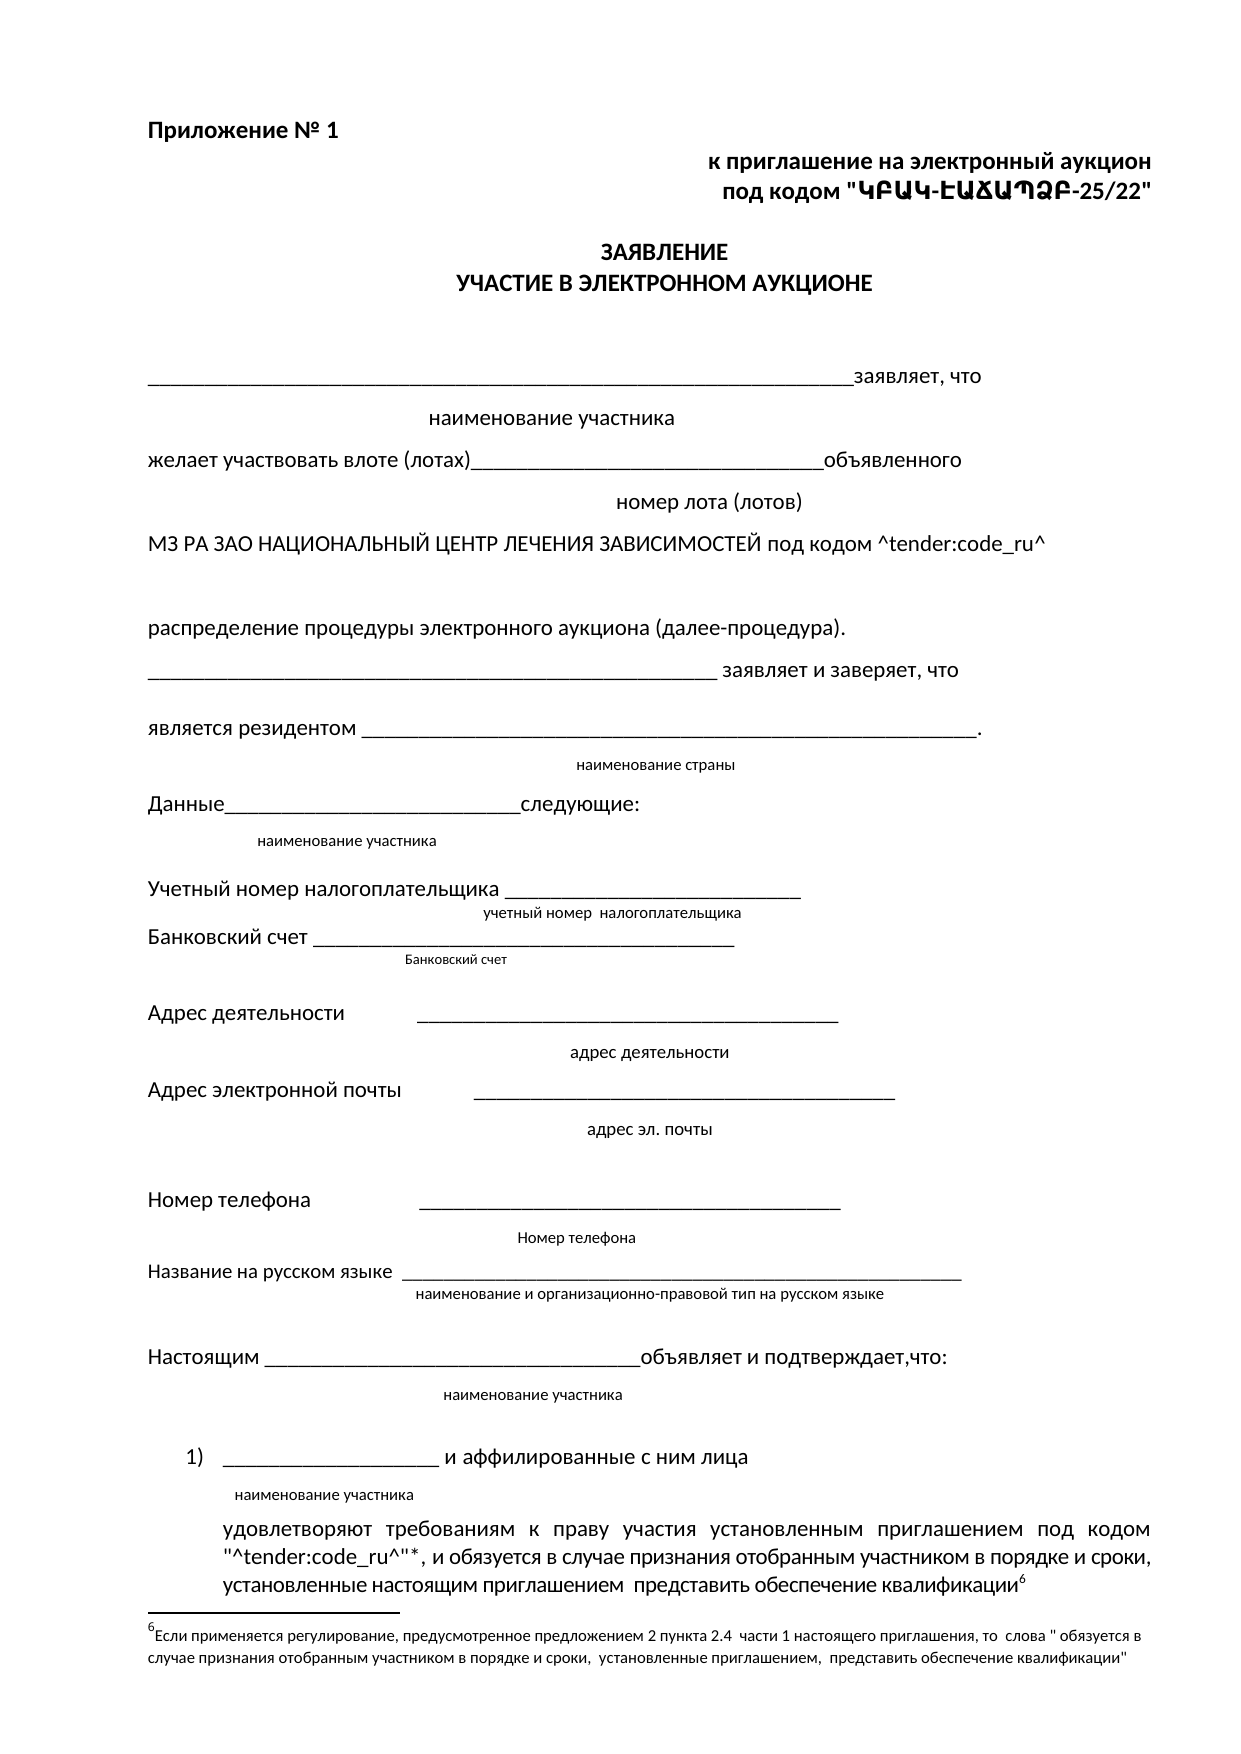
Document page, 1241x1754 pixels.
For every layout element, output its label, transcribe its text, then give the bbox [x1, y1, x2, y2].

text МЗ РА ЗАО НАЦИОНАЛЬНЫЙ ЦЕНТР ЛЕЧЕНИЯ ЗАВИСИМОСТЕЙ под кодом ^tender:code_ru^ [148, 529, 1152, 557]
list ___________________ и аффилированные с ним лица [185, 1442, 1152, 1470]
text УЧАСТИЕ В ЭЛЕКТРОННОМ АУКЦИОНЕ [177, 267, 1152, 298]
text ЗАЯВЛЕНИЕ [177, 237, 1152, 267]
text Адрес электронной почты _____________________________________ [148, 1075, 1152, 1103]
text Номер телефона _____________________________________ [148, 1186, 1152, 1213]
text Номер телефона [517, 1227, 1152, 1248]
text к приглашение на электронный аукцион [177, 145, 1152, 176]
text __________________________________________________ заявляет и заверяет, что [148, 655, 1152, 683]
text 2.4 На этапе аукциона участник представляет сниженные ценовые предложения в порядке, установленном пунктом 2.2 части 2 настоящего приглашения, без необходимости загрузки новых документов в систему. Приложение № 1 [148, 86, 1152, 145]
text Банковский счет [148, 950, 1152, 968]
text учетный номер налогоплательщика [148, 902, 1152, 922]
text Данные__________________________следующие: [148, 789, 1152, 817]
text наименование и организационно-правовой тип на русском языке [148, 1283, 1152, 1304]
text желает участвовать влоте (лотах)_______________________________объявленного [148, 445, 1152, 473]
text адрес эл. почты [148, 1117, 1152, 1140]
text наименование участника [428, 403, 1152, 431]
text наименование страны [576, 754, 1152, 775]
text номер лота (лотов) [606, 487, 1152, 515]
text адрес деятельности [148, 1040, 1152, 1063]
text Адрес деятельности _____________________________________ [148, 998, 1152, 1026]
text наименование участника [443, 1384, 1152, 1404]
text наименование участника [148, 1484, 1152, 1504]
list удовлетворяют требованиям к праву участия установленным приглашением под кодом "^tender:code_ru^"*, и обязуется в случае признания отобранным участником в порядке и сроки, установленные настоящим приглашением представить обеспечение квалификации [223, 1514, 1152, 1598]
text Настоящим _________________________________объявляет и подтверждает,что: [148, 1342, 1152, 1370]
text Учетный номер налогоплательщика __________________________ [148, 874, 1152, 902]
text распределение процедуры электронного аукциона (далее-процедура). [148, 613, 1152, 641]
text Банковский счет _____________________________________ [148, 922, 1152, 950]
text является резидентом ______________________________________________________. [148, 713, 1152, 741]
text под кодом "ԿԲԱԿ-ԷԱՃԱՊՁԲ-25/22" [177, 176, 1152, 206]
text Название на русском языке ______________________________________________________ [148, 1258, 1152, 1283]
text ______________________________________________________________заявляет, что [148, 361, 1152, 389]
text наименование участника [148, 831, 1152, 851]
